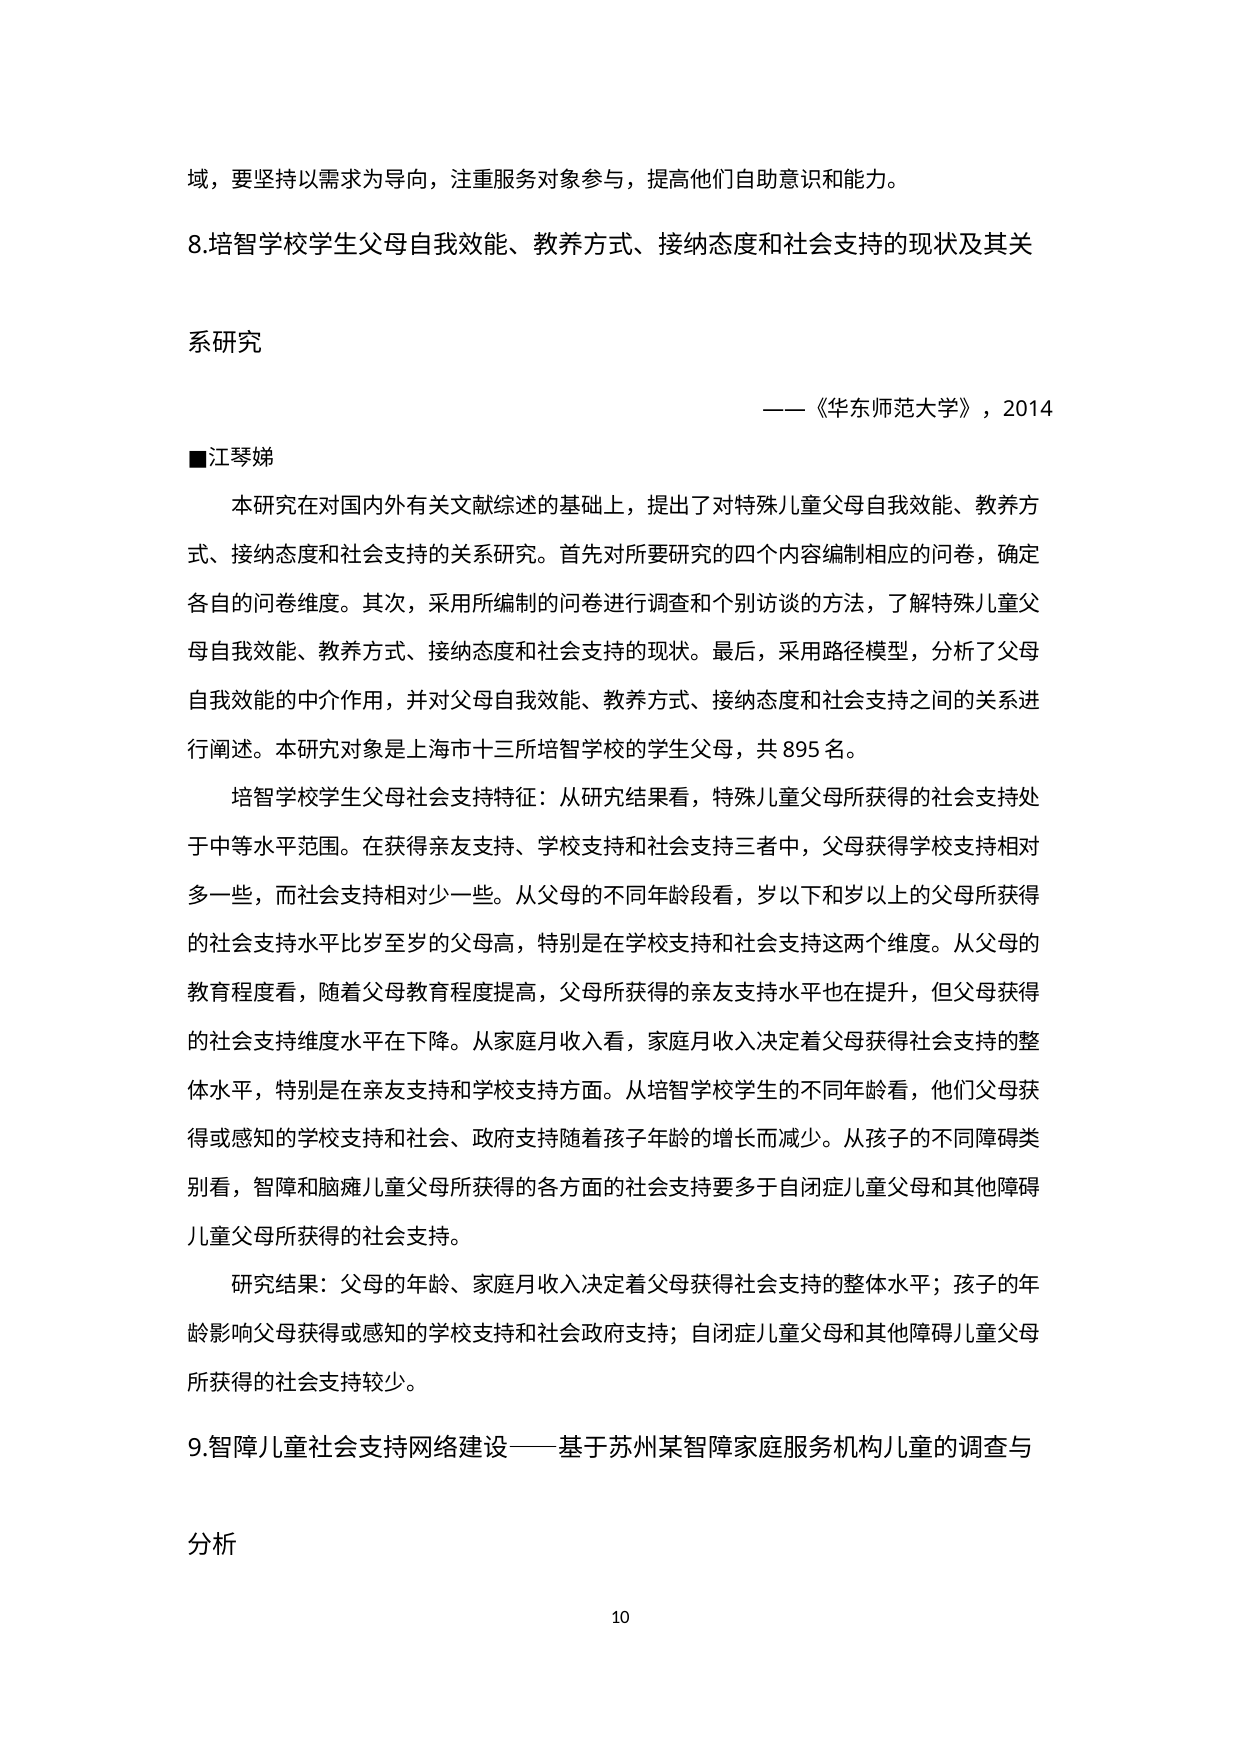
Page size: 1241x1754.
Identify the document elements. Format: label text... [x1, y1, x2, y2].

text 8.培智学校学生父母自我效能、教养方式、接纳态度和社会支持的现状及其关系研究 [187, 210, 1053, 373]
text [187, 162, 1053, 194]
text 本研究在对国内外有关文献综述的基础上，提出了对特殊儿童父母自我效能、教养方式、接纳态度和社会支持的关系研究。首先对所要研究的四个内容编制相应的问卷，确定各自的问卷维度。其次，采用所编制的问卷进行调查和个别访谈的方法，了解特殊儿童父母自我效能、教养方式、接纳态度和社会支持的现状。最后，采用路径模型，分析了父母自我效能的中介作用，并对父母自我效能、教养方式、接纳态度和社会支持之间的关系进行阐述。本研宄对象是上海市十三所培智学校的学生父母，共895名。 [187, 488, 1053, 764]
text 9.智障儿童社会支持网络建设——基于苏州某智障家庭服务机构儿童的调查与分析 [187, 1413, 1053, 1575]
text ——《华东师范大学》，2014 [187, 391, 1053, 423]
text 培智学校学生父母社会支持特征：从研宄结果看，特殊儿童父母所获得的社会支持处于中等水平范围。在获得亲友支持、学校支持和社会支持三者中，父母获得学校支持相对多一些，而社会支持相对少一些。从父母的不同年龄段看，岁以下和岁以上的父母所获得的社会支持水平比岁至岁的父母高，特别是在学校支持和社会支持这两个维度。从父母的教育程度看，随着父母教育程度提高，父母所获得的亲友支持水平也在提升，但父母获得的社会支持维度水平在下降。从家庭月收入看，家庭月收入决定着父母获得社会支持的整体水平，特别是在亲友支持和学校支持方面。从培智学校学生的不同年龄看，他们父母获得或感知的学校支持和社会、政府支持随着孩子年龄的增长而减少。从孩子的不同障碍类别看，智障和脑瘫儿童父母所获得的各方面的社会支持要多于自闭症儿童父母和其他障碍儿童父母所获得的社会支持。 [187, 780, 1053, 1251]
text ■江琴娣 [187, 439, 1053, 472]
text 研究结果：父母的年龄、家庭月收入决定着父母获得社会支持的整体水平；孩子的年龄影响父母获得或感知的学校支持和社会政府支持；自闭症儿童父母和其他障碍儿童父母所获得的社会支持较少。 [187, 1267, 1053, 1397]
